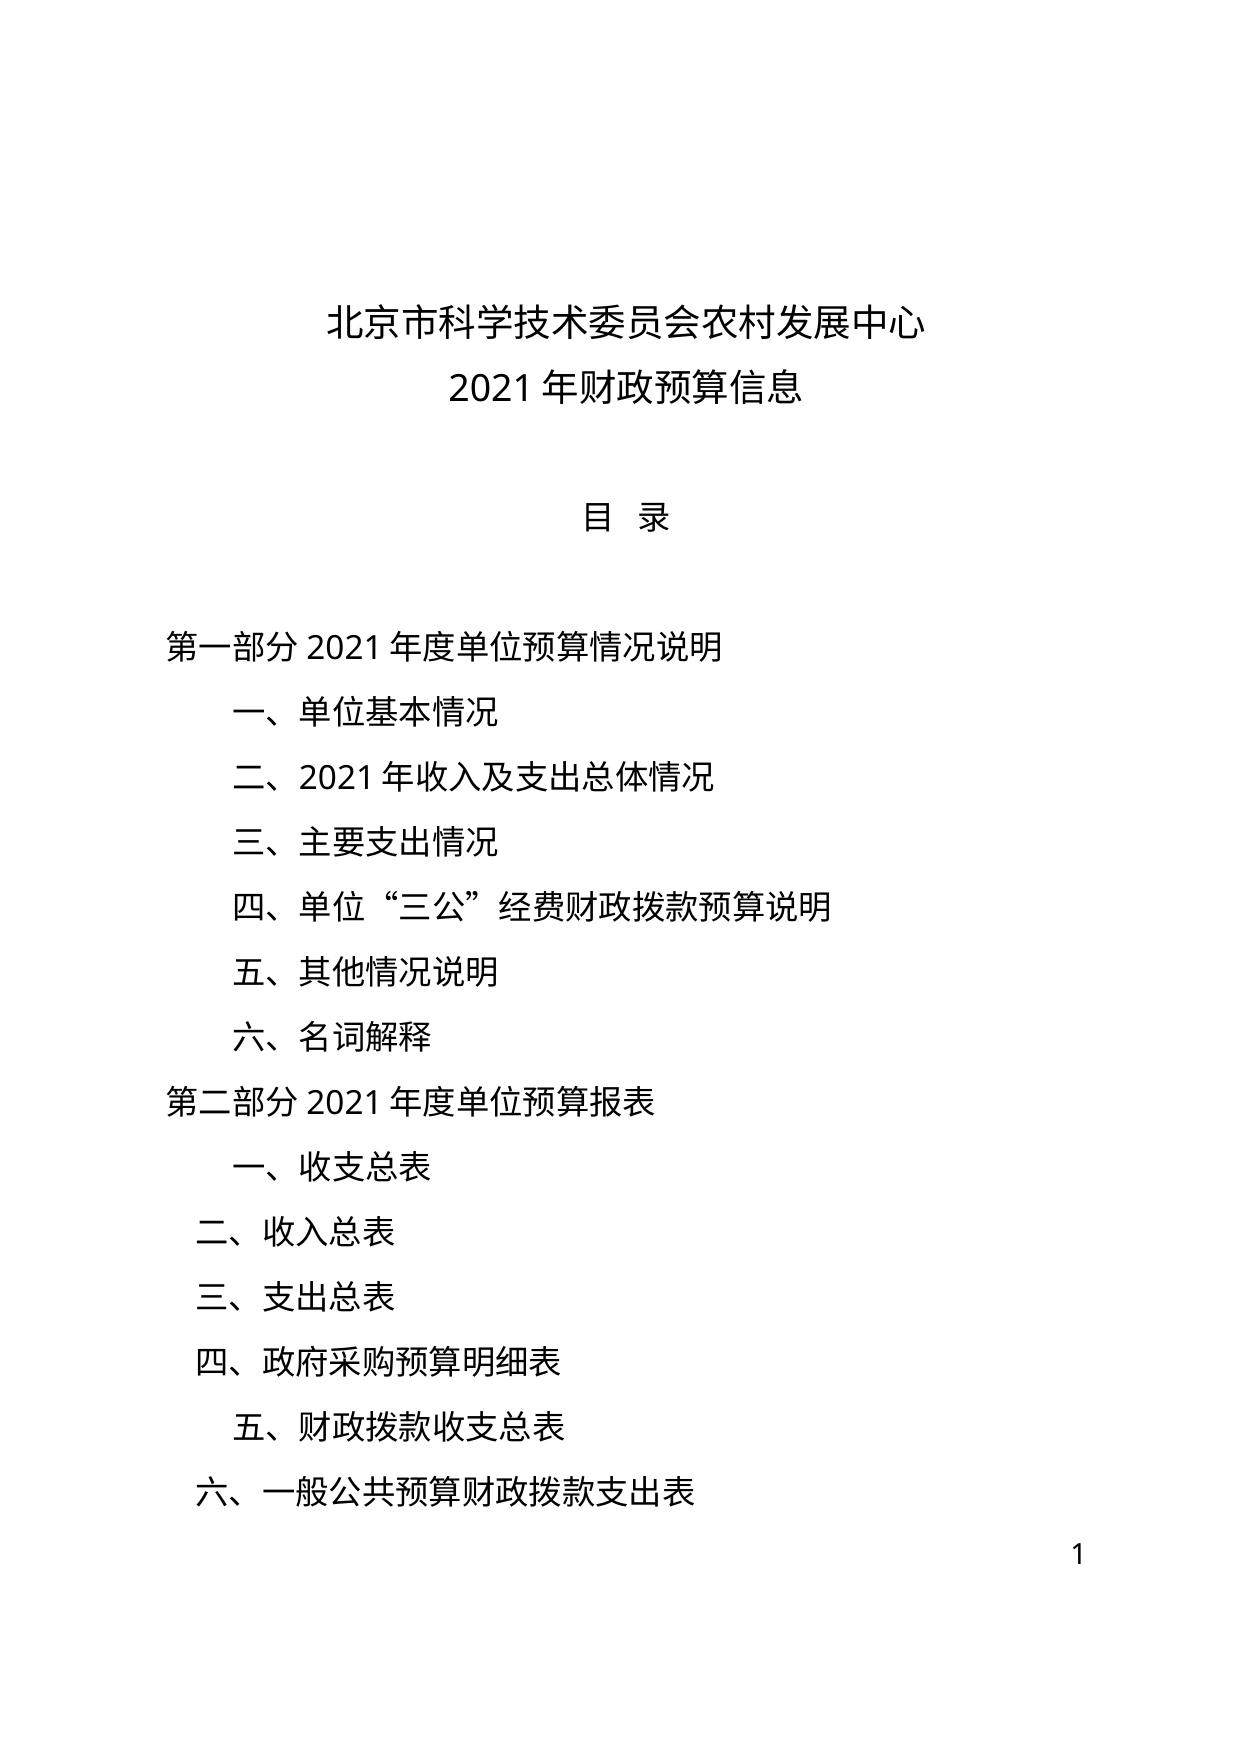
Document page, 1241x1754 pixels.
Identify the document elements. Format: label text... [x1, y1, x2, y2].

text 一、收支总表 [165, 1133, 1087, 1198]
text 五、其他情况说明 [165, 938, 1087, 1003]
text 四、政府采购预算明细表 [165, 1328, 1087, 1393]
text 目 录 [165, 483, 1087, 548]
text 一、单位基本情况 [165, 678, 1087, 743]
text 三、主要支出情况 [165, 808, 1087, 873]
text 第一部分 2021年度单位预算情况说明 [165, 613, 1087, 678]
text 六、名词解释 [165, 1003, 1087, 1068]
text 六、一般公共预算财政拨款支出表 [165, 1458, 1087, 1523]
text 四、单位“三公”经费财政拨款预算说明 [165, 873, 1087, 938]
text 五、财政拨款收支总表 [165, 1393, 1087, 1458]
text 二、2021年收入及支出总体情况 [165, 743, 1087, 808]
text 北京市科学技术委员会农村发展中心 [165, 288, 1087, 353]
text 三、支出总表 [165, 1263, 1087, 1328]
text 二、收入总表 [165, 1198, 1087, 1263]
text 第二部分 2021年度单位预算报表 [165, 1068, 1087, 1133]
text 2021年财政预算信息 [165, 353, 1087, 418]
